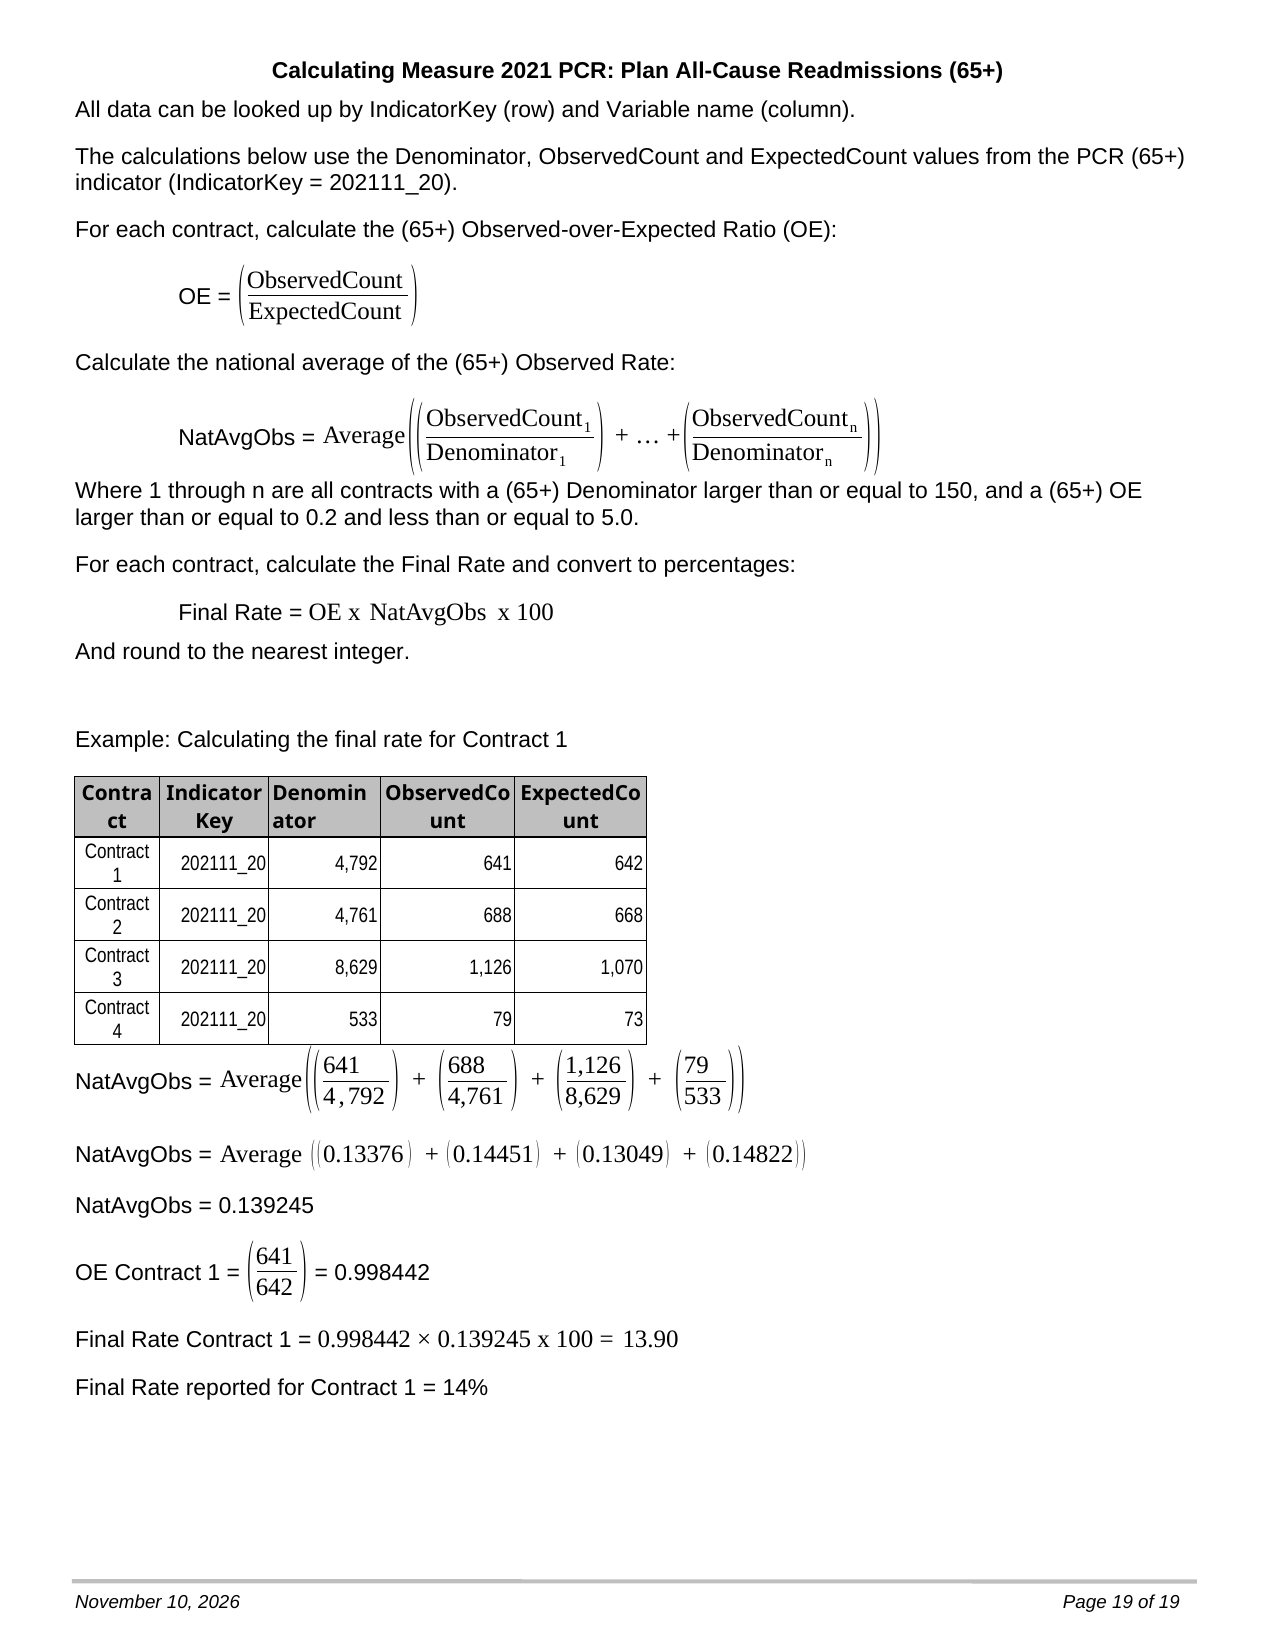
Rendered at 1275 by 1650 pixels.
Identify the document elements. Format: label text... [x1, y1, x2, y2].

table_header IndicatorKey [160, 777, 268, 836]
text OE Contract 1 = = 0.998442 [75, 1239, 1200, 1304]
table_header ObservedCount [381, 777, 514, 836]
text Final Rate = [103, 598, 1200, 626]
table_cell 202111_20 [160, 838, 268, 888]
table_cell 668 [515, 889, 646, 940]
table_cell 202111_20 [160, 941, 268, 992]
text All data can be looked up by IndicatorKey (row) and Variable name (column). [75, 96, 1200, 122]
text NatAvgObs = 0.139245 [75, 1192, 1200, 1218]
table_header Contract [75, 777, 159, 836]
text For each contract, calculate the (65+) Observed-over-Expected Ratio (OE): [75, 216, 1200, 243]
text And round to the nearest integer. [75, 638, 1200, 664]
text OE = [103, 263, 1200, 328]
table_cell Contract 1 [75, 838, 159, 888]
table_cell 688 [381, 889, 514, 940]
text The calculations below use the Denominator, ObservedCount and ExpectedCount values from the PCR (65+) indicator (IndicatorKey = 202111_20). [75, 143, 1200, 195]
table_cell 4,761 [269, 889, 380, 940]
table_cell 73 [515, 993, 646, 1044]
table_header Denominator [269, 777, 380, 836]
table_cell 8,629 [269, 941, 380, 992]
table_cell 202111_20 [160, 889, 268, 940]
text Example: Calculating the final rate for Contract 1 [75, 726, 1200, 753]
table_cell 202111_20 [160, 993, 268, 1044]
table_cell 79 [381, 993, 514, 1044]
table_cell 642 [515, 838, 646, 888]
table_cell 1,126 [381, 941, 514, 992]
text NatAvgObs = [103, 396, 1200, 477]
text Where 1 through n are all contracts with a (65+) Denominator larger than or equal to 150, and a (65+) OE larger than or equal to 0.2 and less than or equal to 5.0. [75, 477, 1200, 530]
table_cell Contract 3 [75, 941, 159, 992]
text Final Rate reported for Contract 1 = 14% [75, 1374, 1200, 1400]
table_header ExpectedCount [515, 777, 646, 836]
text For each contract, calculate the Final Rate and convert to percentages: [75, 551, 1200, 577]
text NatAvgObs = [75, 1137, 1200, 1171]
text Final Rate Contract 1 = [75, 1325, 1200, 1353]
text Calculate the national average of the (65+) Observed Rate: [75, 349, 1200, 376]
table_cell Contract 4 [75, 993, 159, 1044]
table_cell Contract 2 [75, 889, 159, 940]
table_cell 1,070 [515, 941, 646, 992]
table_cell 533 [269, 993, 380, 1044]
table_cell 4,792 [269, 838, 380, 888]
text NatAvgObs = [75, 1045, 1200, 1117]
title Calculating Measure 2021 PCR: Plan All-Cause Readmissions (65+) [75, 57, 1200, 83]
table_cell 641 [381, 838, 514, 888]
